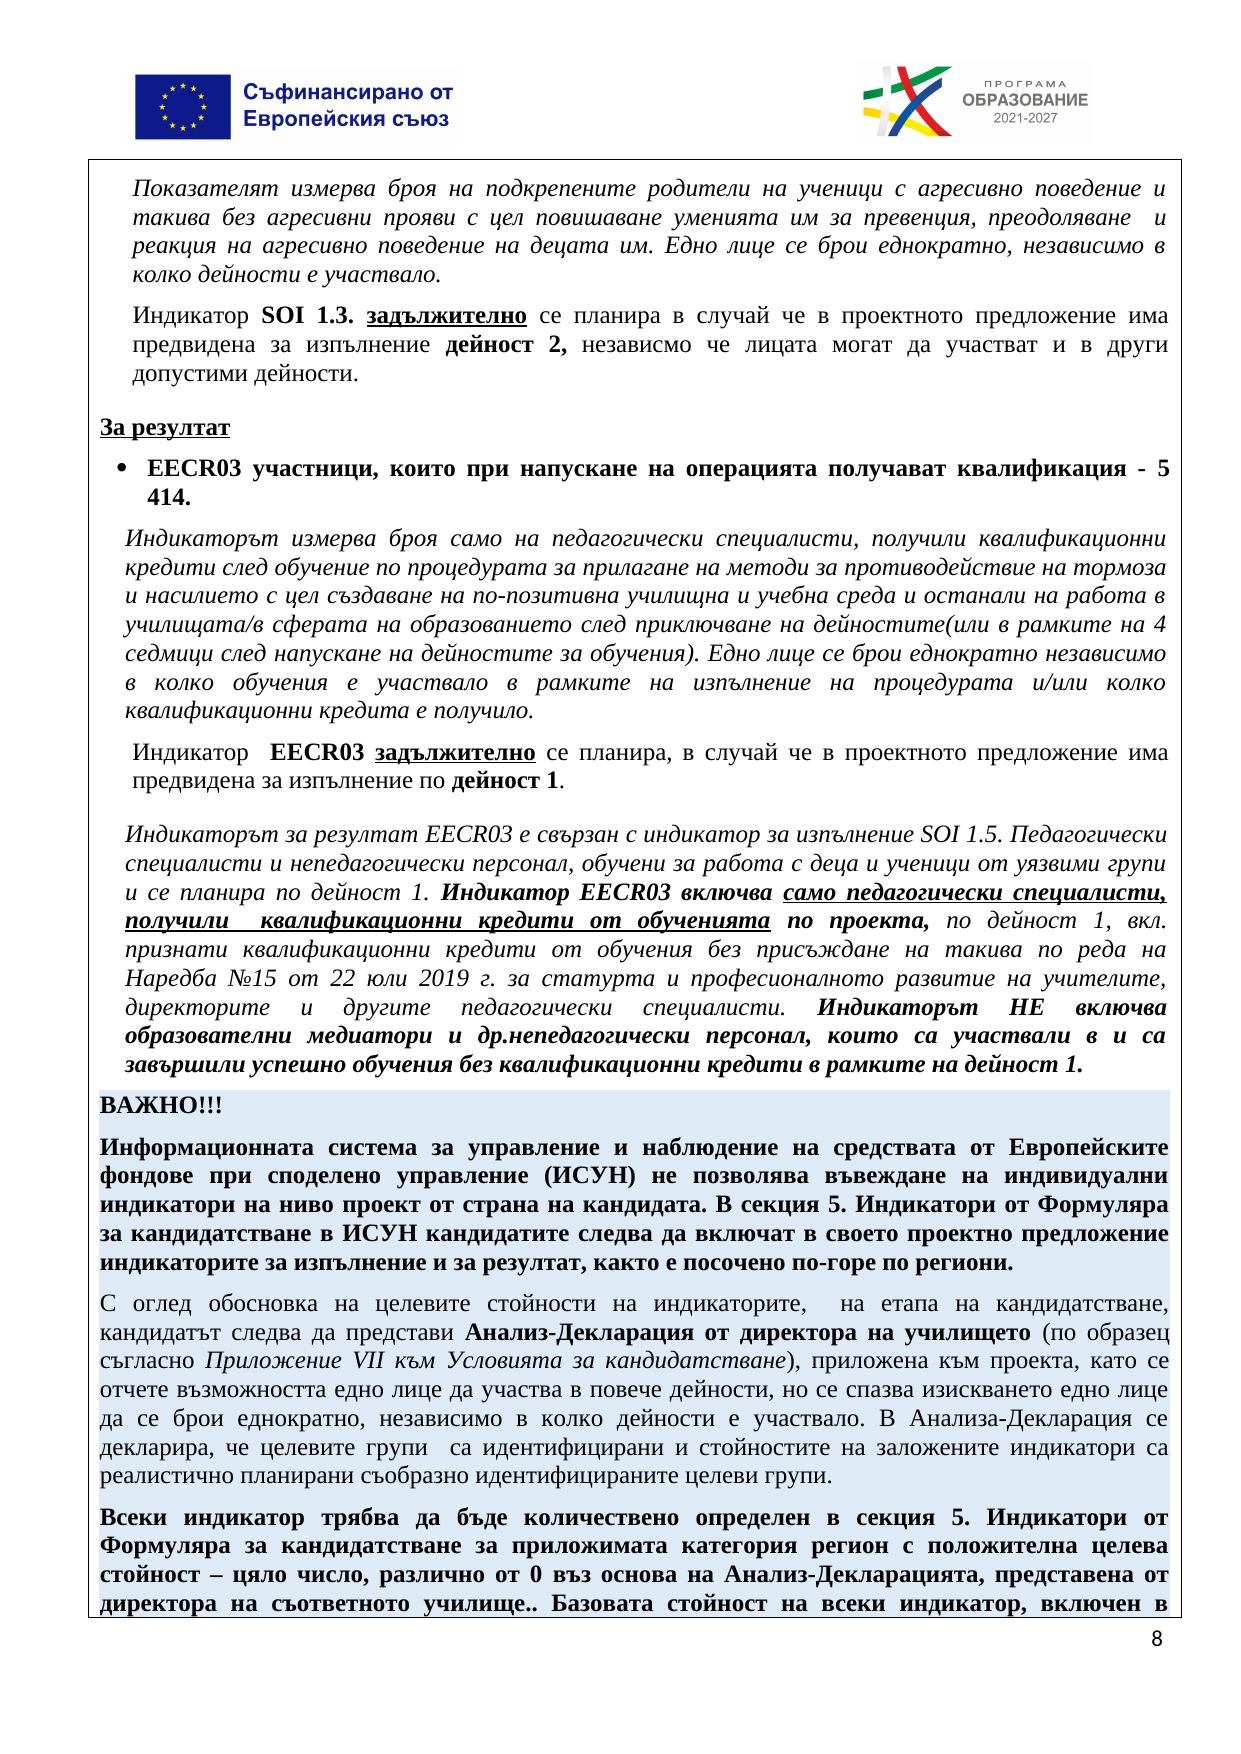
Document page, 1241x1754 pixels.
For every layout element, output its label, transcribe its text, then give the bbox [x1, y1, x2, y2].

picture [126, 66, 461, 148]
picture [853, 58, 1094, 143]
